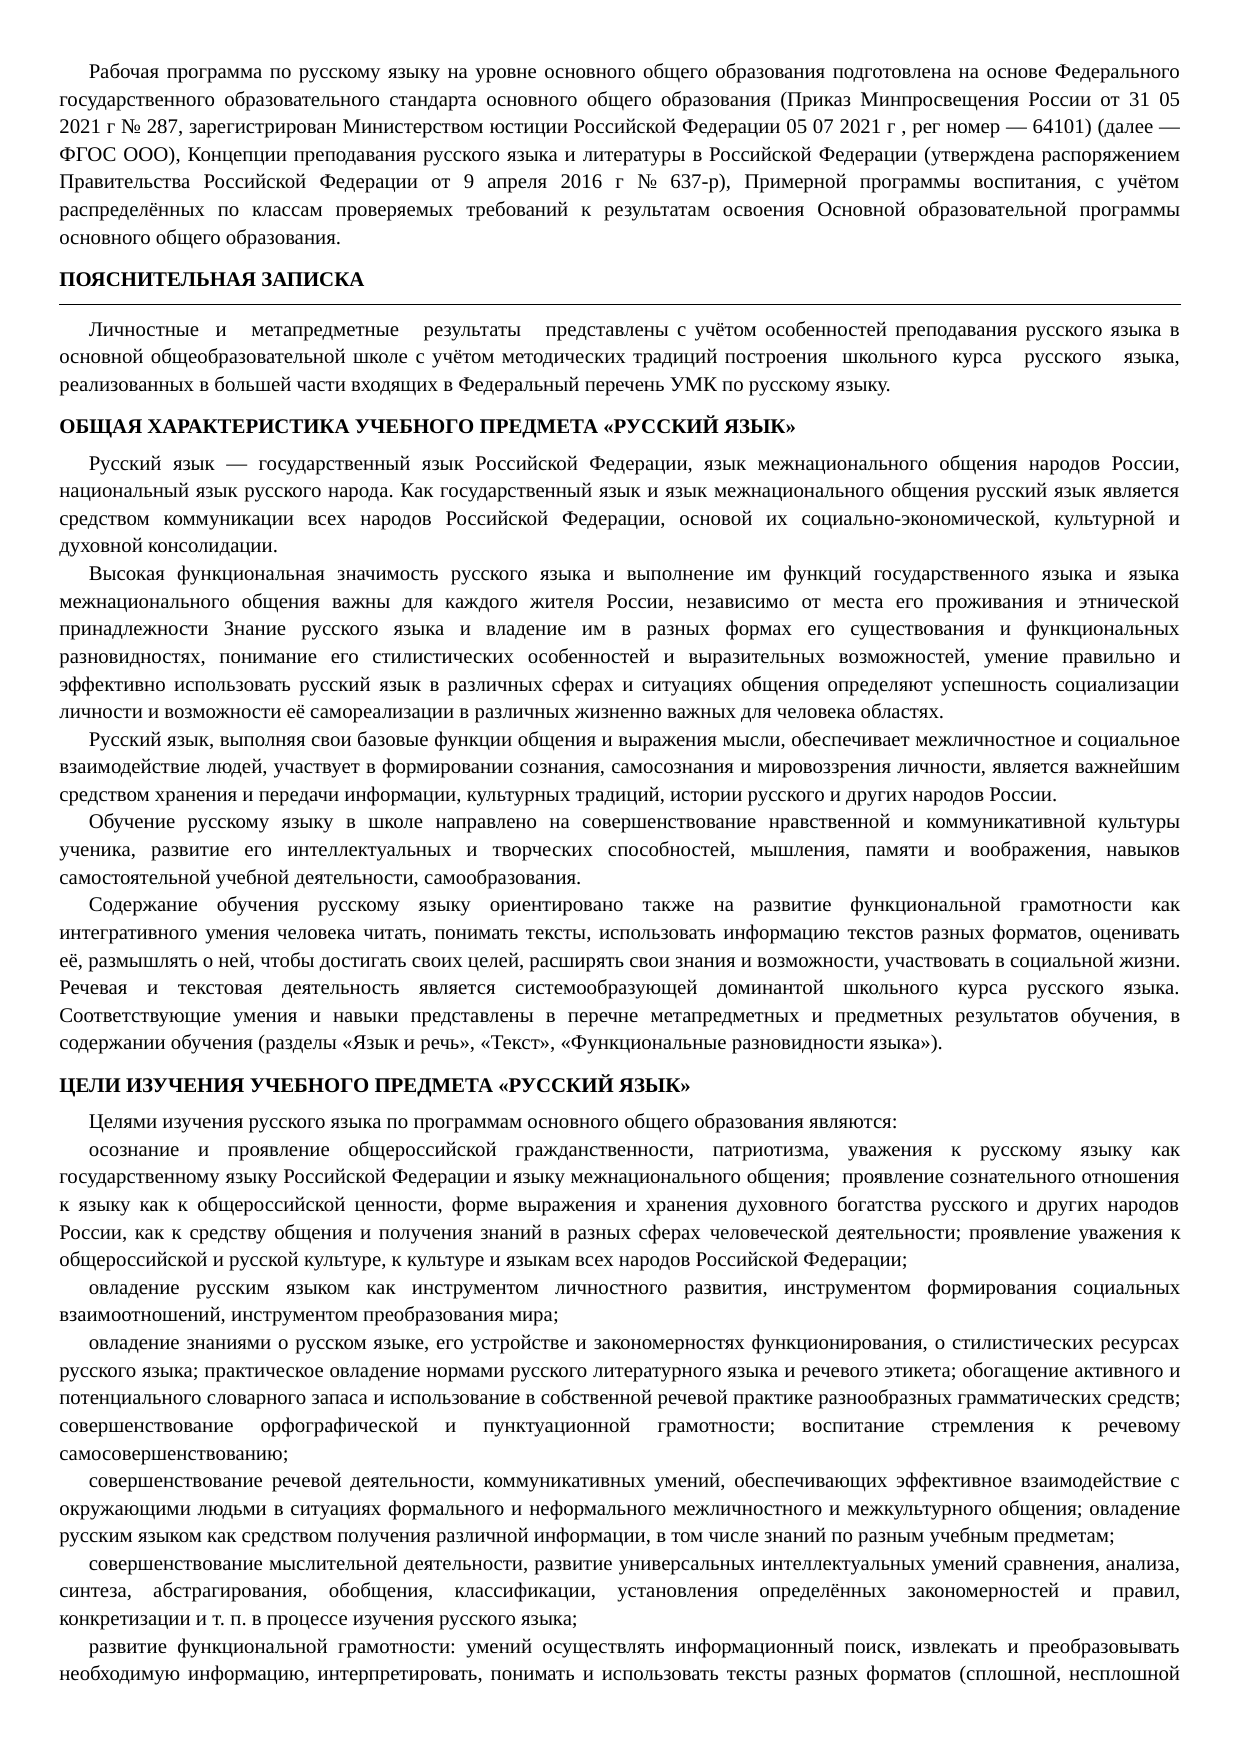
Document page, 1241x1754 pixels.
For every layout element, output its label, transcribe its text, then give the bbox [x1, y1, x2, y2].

text совершенствование мыслительной деятельности, развитие универсальных интеллектуальных умений сравнения, анализа, синтеза, абстрагирования, обобщения, классификации, установления определённых закономерностей и правил, конкретизации и т. п. в процессе изучения русского языка; [59, 1551, 1181, 1630]
subtitle ЦЕЛИ ИЗУЧЕНИЯ УЧЕБНОГО ПРЕДМЕТА «РУССКИЙ ЯЗЫК» [59, 1073, 1181, 1097]
subtitle ПОЯСНИТЕЛЬНАЯ ЗАПИСКА [59, 267, 1181, 304]
text Рабочая программа по русскому языку на уровне основного общего образования подготовлена на основе Федерального государственного образовательного стандарта основного общего образования (Приказ Минпросвещения России от 31 05 2021 г № 287, зарегистрирован Министерством юстиции Российской Федерации 05 07 2021 г , рег номер — 64101) (далее — ФГОС ООО), Концепции преподавания русского языка и литературы в Российской Федерации (утверждена распоряжением Правительства Российской Федерации от 9 апреля 2016 г № 637-р), Примерной программы воспитания, с учётом распределённых по классам проверяемых требований к результатам освоения Основной образовательной программы основного общего образования. [59, 59, 1181, 249]
text Русский язык — государственный язык Российской Федерации, язык межнационального общения народов России, национальный язык русского народа. Как государственный язык и язык межнационального общения русский язык является средством коммуникации всех народов Российской Федерации, основой их социально-экономической, культурной и духовной консолидации. [59, 451, 1181, 557]
text овладение русским языком как инструментом личностного развития, инструментом формирования социальных взаимоотношений, инструментом преобразования мира; [59, 1275, 1181, 1326]
text Обучение русскому языку в школе направлено на совершенствование нравственной и коммуникативной культуры ученика, развитие его интеллектуальных и творческих способностей, мышления, памяти и воображения, навыков самостоятельной учебной деятельности, самообразования. [59, 809, 1181, 889]
text Содержание обучения русскому языку ориентировано также на развитие функциональной грамотности как интегративного умения человека читать, понимать тексты, использовать информацию текстов разных форматов, оценивать её, размышлять о ней, чтобы достигать своих целей, расширять свои знания и возможности, участвовать в социальной жизни. Речевая и текстовая деятельность является системообразующей доминантой школьного курса русского языка. Соответствующие умения и навыки представлены в перечне метапредметных и предметных результатов обучения, в содержании обучения (разделы «Язык и речь», «Текст», «Функциональные разновидности языка»). [59, 892, 1181, 1054]
text овладение знаниями о русском языке, его устройстве и закономерностях функционирования, о стилистических ресурсах русского языка; практическое овладение нормами русского литературного языка и речевого этикета; обогащение активного и потенциального словарного запаса и использование в собственной речевой практике разнообразных грамматических средств; совершенствование орфографической и пунктуационной грамотности; воспитание стремления к речевому самосовершенствованию; [59, 1330, 1181, 1464]
text Русский язык, выполняя свои базовые функции общения и выражения мысли, обеспечивает межличностное и социальное взаимодействие людей, участвует в формировании сознания, самосознания и мировоззрения личности, является важнейшим средством хранения и передачи информации, культурных традиций, истории русского и других народов России. [59, 727, 1181, 806]
text Личностные и метапредметные результаты представлены с учётом особенностей преподавания русского языка в основной общеобразовательной школе с учётом методических традиций построения школьного курса русского языка, реализованных в большей части входящих в Федеральный перечень УМК по русскому языку. [59, 317, 1181, 396]
text совершенствование речевой деятельности, коммуникативных умений, обеспечивающих эффективное взаимодействие с окружающими людьми в ситуациях формального и неформального межличностного и межкультурного общения; овладение русским языком как средством получения различной информации, в том числе знаний по разным учебным предметам; [59, 1468, 1181, 1547]
text осознание и проявление общероссийской гражданственности, патриотизма, уважения к русскому языку как государственному языку Российской Федерации и языку межнационального общения; проявление сознательного отношения к языку как к общероссийской ценности, форме выражения и хранения духовного богатства русского и других народов России, как к средству общения и получения знаний в разных сферах человеческой деятельности; проявление уважения к общероссийской и русской культуре, к культуре и языкам всех народов Российской Федерации; [59, 1137, 1181, 1271]
text Целями изучения русского языка по программам основного общего образования являются: [59, 1109, 1181, 1133]
text Высокая функциональная значимость русского языка и выполнение им функций государственного языка и языка межнационального общения важны для каждого жителя России, независимо от места его проживания и этнической принадлежности Знание русского языка и владение им в разных формах его существования и функциональных разновидностях, понимание его стилистических особенностей и выразительных возможностей, умение правильно и эффективно использовать русский язык в различных сферах и ситуациях общения определяют успешность социализации личности и возможности её самореализации в различных жизненно важных для человека областях. [59, 561, 1181, 723]
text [59, 1634, 1181, 1685]
subtitle ОБЩАЯ ХАРАКТЕРИСТИКА УЧЕБНОГО ПРЕДМЕТА «РУССКИЙ ЯЗЫК» [59, 414, 1181, 438]
